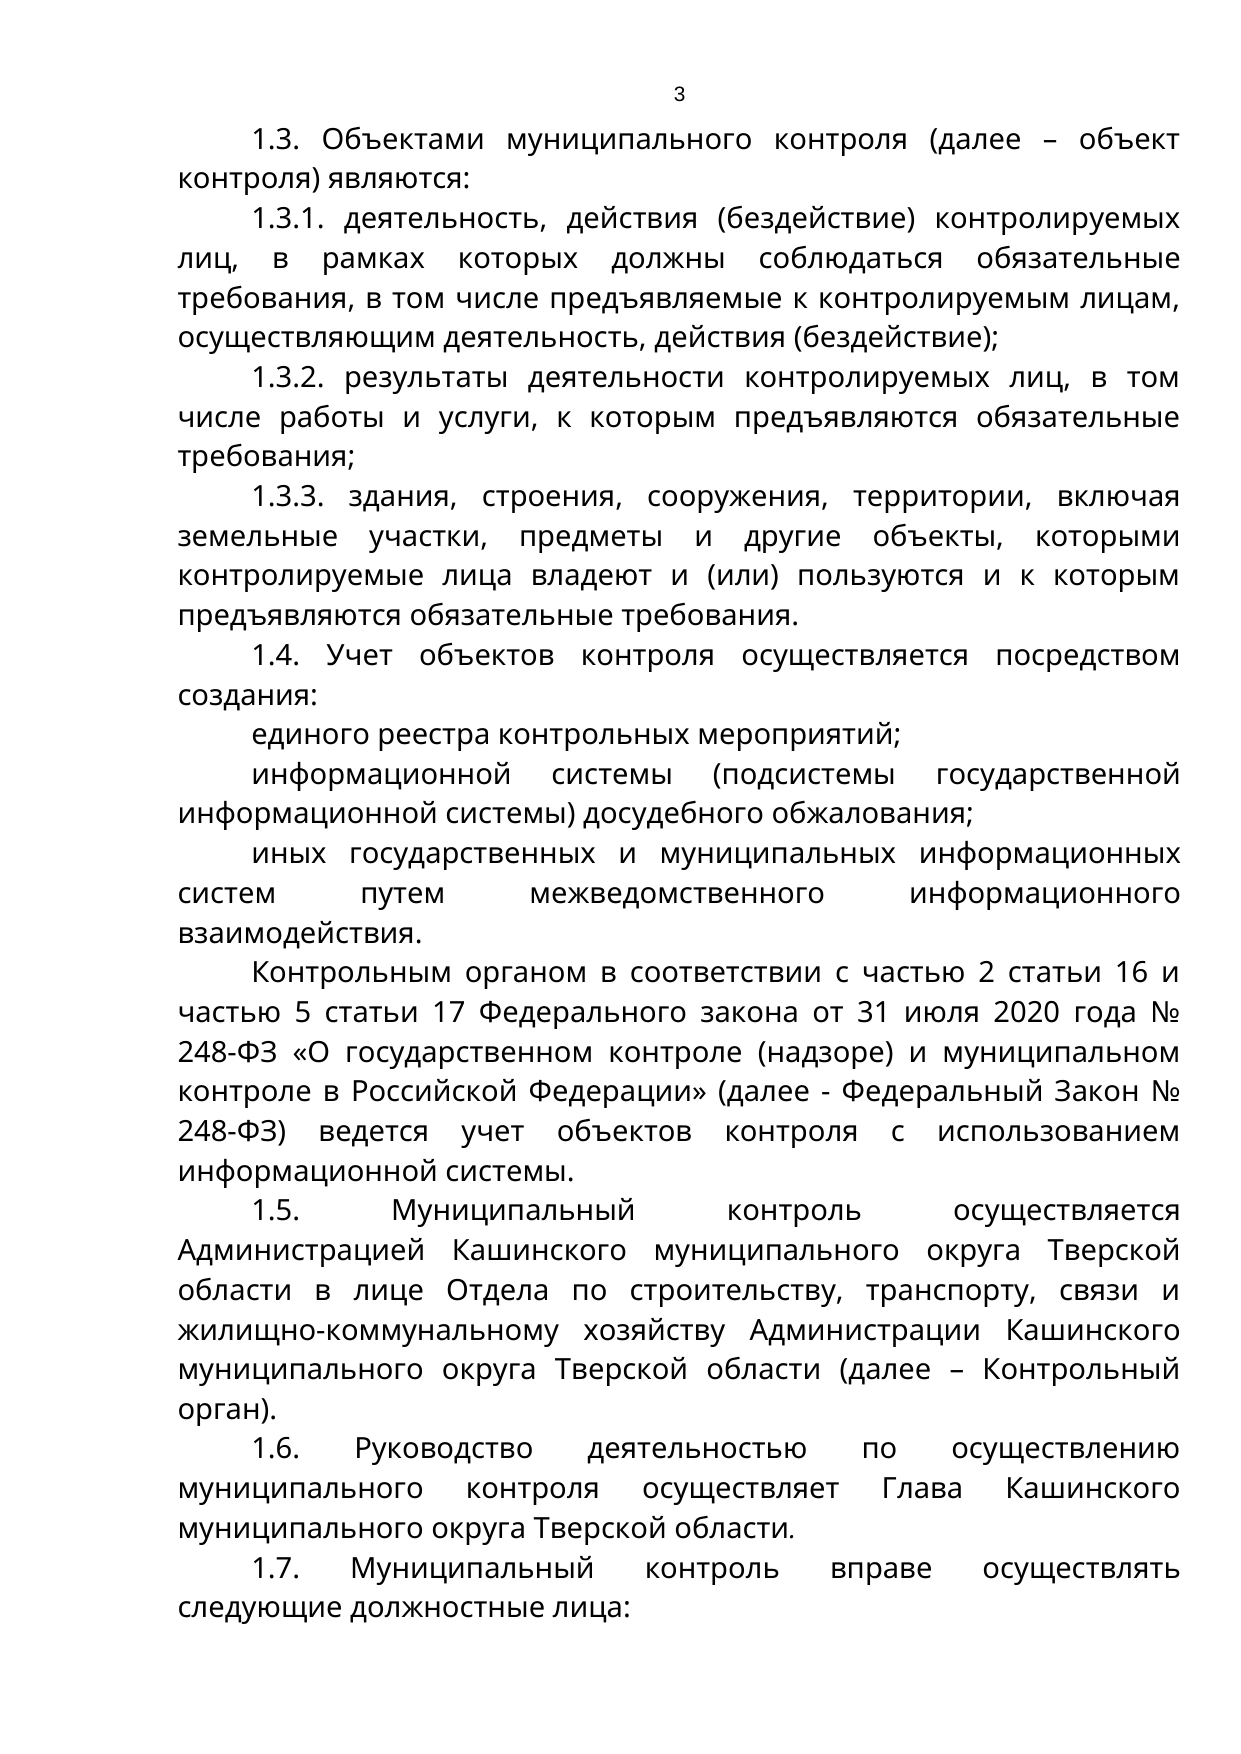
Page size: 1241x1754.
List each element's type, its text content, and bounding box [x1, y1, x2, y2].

text 1.5. Муниципальный контроль осуществляется Администрацией Кашинского муниципального округа Тверской области в лице Отдела по строительству, транспорту, связи и жилищно-коммунальному хозяйству Администрации Кашинского муниципального округа Тверской области (далее – Контрольный орган). [177, 1190, 1181, 1428]
text 1.6. Руководство деятельностью по осуществлению муниципального контроля осуществляет Глава Кашинского муниципального округа Тверской области. [177, 1428, 1181, 1547]
text единого реестра контрольных мероприятий; [177, 713, 1181, 753]
text 1.3.1. деятельность, действия (бездействие) контролируемых лиц, в рамках которых должны соблюдаться обязательные требования, в том числе предъявляемые к контролируемым лицам, осуществляющим деятельность, действия (бездействие); [177, 197, 1181, 356]
text 1.3.2. результаты деятельности контролируемых лиц, в том числе работы и услуги, к которым предъявляются обязательные требования; [177, 356, 1181, 475]
text 1.3.3. здания, строения, сооружения, территории, включая земельные участки, предметы и другие объекты, которыми контролируемые лица владеют и (или) пользуются и к которым предъявляются обязательные требования. [177, 475, 1181, 634]
text 1.7. Муниципальный контроль вправе осуществлять следующие должностные лица: [177, 1547, 1181, 1626]
text информационной системы (подсистемы государственной информационной системы) досудебного обжалования; [177, 753, 1181, 832]
text 1.3. Объектами муниципального контроля (далее – объект контроля) являются: [177, 118, 1181, 197]
text иных государственных и муниципальных информационных систем путем межведомственного информационного взаимодействия. [177, 832, 1181, 952]
text Контрольным органом в соответствии с частью 2 статьи 16 и частью 5 статьи 17 Федерального закона от 31 июля 2020 года № 248-ФЗ «О государственном контроле (надзоре) и муниципальном контроле в Российской Федерации» (далее - Федеральный Закон № 248-ФЗ) ведется учет объектов контроля с использованием информационной системы. [177, 952, 1181, 1190]
list 1.4. Учет объектов контроля осуществляется посредством создания: [177, 634, 1181, 713]
